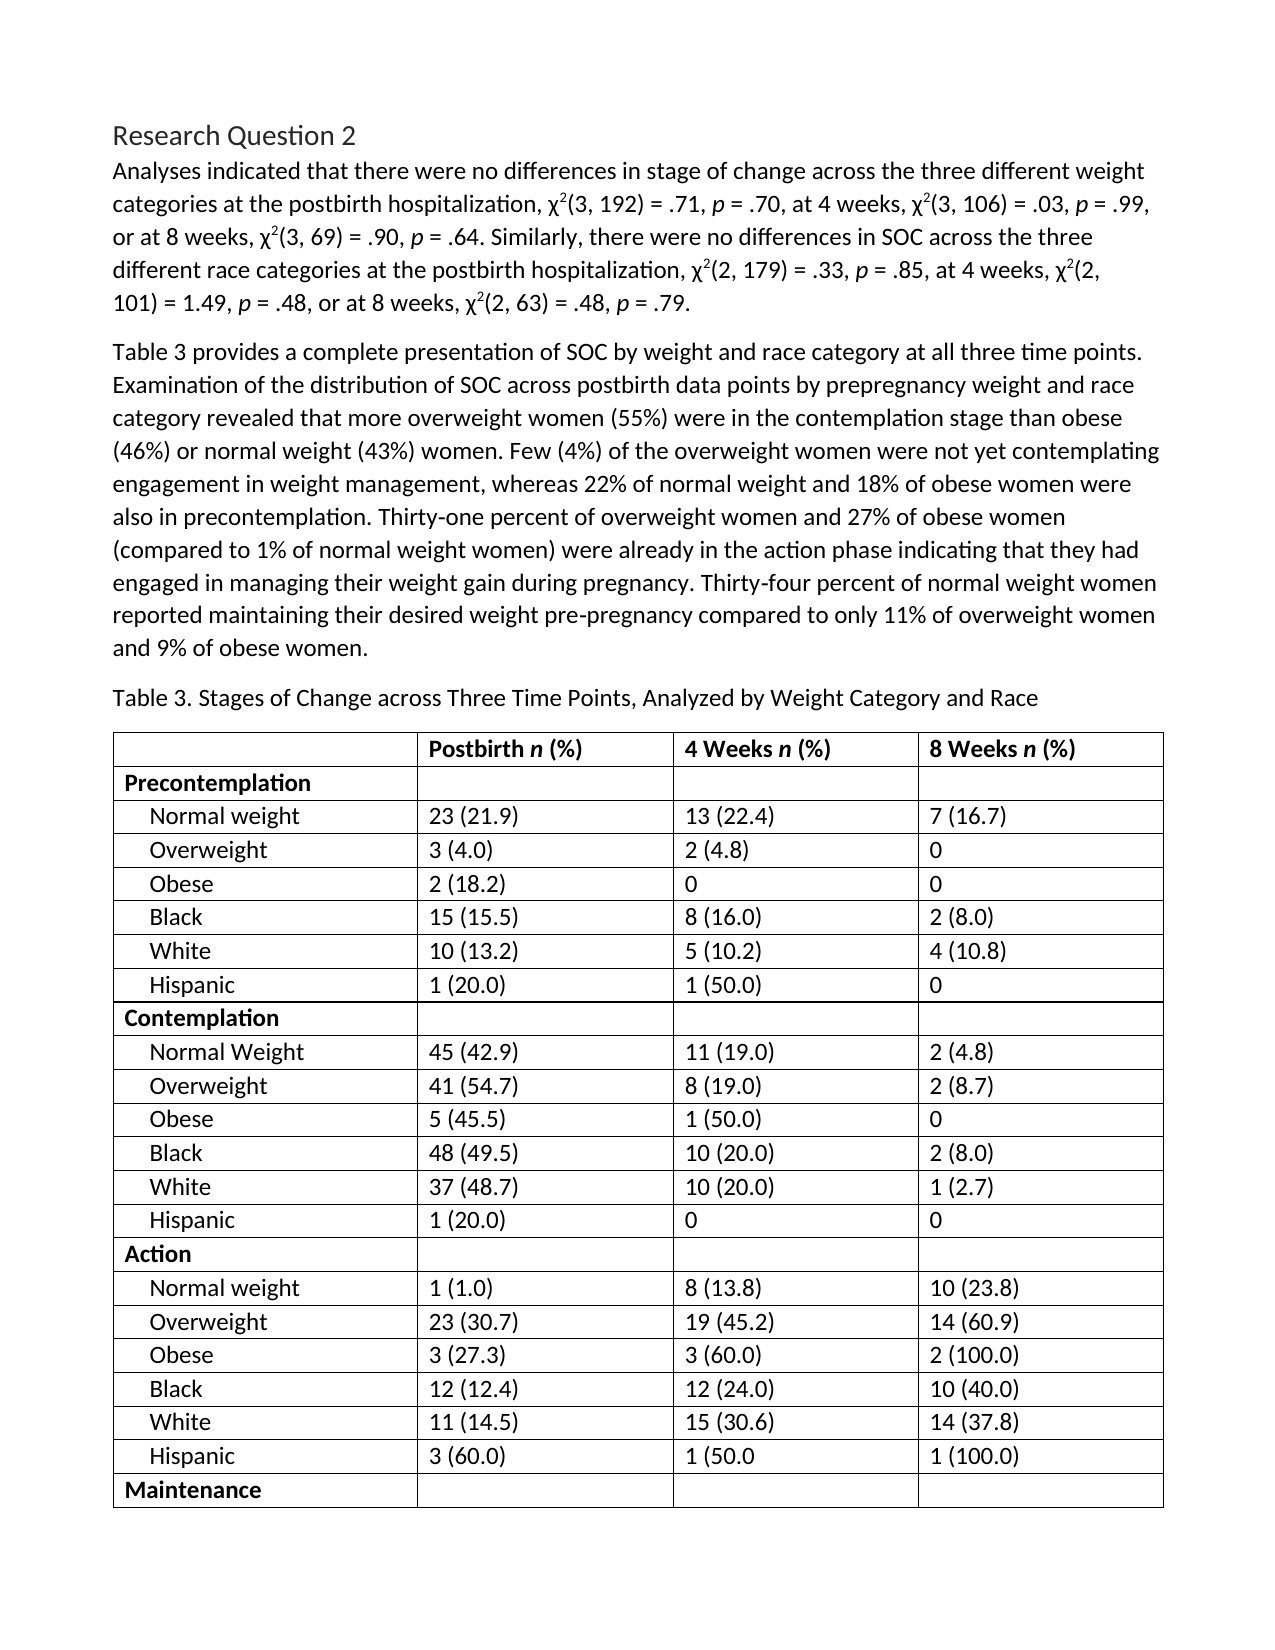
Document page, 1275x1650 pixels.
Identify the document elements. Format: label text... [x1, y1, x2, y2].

table_cell 0 [919, 834, 1163, 867]
table_cell Obese [114, 1104, 417, 1136]
table_header 8 Weeks n (%) [919, 733, 1163, 766]
table_cell White [114, 935, 417, 968]
table_cell [919, 767, 1163, 799]
table_cell 41 (54.7) [418, 1070, 673, 1102]
table_cell 1 (20.0) [418, 1205, 673, 1237]
table_cell 8 (13.8) [674, 1272, 918, 1304]
table_cell Normal weight [114, 1272, 417, 1304]
table_cell 3 (60.0) [674, 1339, 918, 1372]
table_cell Obese [114, 1339, 417, 1372]
table_cell Maintenance [114, 1474, 417, 1507]
table_cell [674, 1238, 918, 1271]
table_cell 10 (20.0) [674, 1137, 918, 1170]
table_cell 37 (48.7) [418, 1171, 673, 1203]
table_cell 3 (4.0) [418, 834, 673, 867]
text Table 3. Stages of Change across Three Time Points, Analyzed by Weight Category and Race [112, 682, 1162, 713]
table_cell 5 (45.5) [418, 1104, 673, 1136]
table_cell 12 (12.4) [418, 1373, 673, 1406]
table_cell [418, 1003, 673, 1035]
table_cell 0 [919, 1104, 1163, 1136]
table_cell 3 (27.3) [418, 1339, 673, 1372]
table_cell Overweight [114, 1070, 417, 1102]
table_cell Obese [114, 868, 417, 900]
table_cell 1 (50.0) [674, 969, 918, 1001]
table_cell Hispanic [114, 969, 417, 1001]
table_cell 19 (45.2) [674, 1306, 918, 1338]
table_cell [418, 1238, 673, 1271]
table_cell [919, 1474, 1163, 1507]
table_header [114, 733, 417, 766]
table_cell 1 (2.7) [919, 1171, 1163, 1203]
table_cell Precontemplation [114, 767, 417, 799]
table_cell 10 (23.8) [919, 1272, 1163, 1304]
table_cell 0 [919, 969, 1163, 1001]
table_cell [418, 1474, 673, 1507]
table_cell 0 [919, 1205, 1163, 1237]
table_cell 2 (18.2) [418, 868, 673, 900]
table_cell 0 [674, 868, 918, 900]
subtitle Research Question 2 [112, 117, 1162, 152]
table_cell 1 (100.0) [919, 1440, 1163, 1473]
table_cell 0 [674, 1205, 918, 1237]
table_cell Black [114, 901, 417, 934]
table_cell Contemplation [114, 1003, 417, 1035]
table_cell Overweight [114, 1306, 417, 1338]
table_cell 10 (20.0) [674, 1171, 918, 1203]
table_cell 48 (49.5) [418, 1137, 673, 1170]
table_cell 2 (8.0) [919, 901, 1163, 934]
table_cell 2 (100.0) [919, 1339, 1163, 1372]
table_cell 23 (21.9) [418, 801, 673, 833]
table_cell 15 (30.6) [674, 1407, 918, 1439]
table_cell 3 (60.0) [418, 1440, 673, 1473]
table_cell Black [114, 1373, 417, 1406]
table_cell 10 (40.0) [919, 1373, 1163, 1406]
table_cell 23 (30.7) [418, 1306, 673, 1338]
text Analyses indicated that there were no differences in stage of change across the three different weight categories at the postbirth hospitalization, χ2(3, 192) = .71, p = .70, at 4 weeks, χ2(3, 106) = .03, p = .99, or at 8 weeks, χ2(3, 69) = .90, p = .64. Similarly, there were no differences in SOC across the three different race categories at the postbirth hospitalization, χ2(2, 179) = .33, p = .85, at 4 weeks, χ2(2, 101) = 1.49, p = .48, or at 8 weeks, χ2(2, 63) = .48, p = .79. [112, 155, 1162, 317]
table_cell [418, 767, 673, 799]
table_cell 14 (37.8) [919, 1407, 1163, 1439]
table_cell 2 (8.0) [919, 1137, 1163, 1170]
table_cell [674, 1003, 918, 1035]
table_cell 15 (15.5) [418, 901, 673, 934]
table_cell 10 (13.2) [418, 935, 673, 968]
table_cell 8 (19.0) [674, 1070, 918, 1102]
table_cell 1 (50.0 [674, 1440, 918, 1473]
table_cell 11 (19.0) [674, 1036, 918, 1069]
table_cell Overweight [114, 834, 417, 867]
table_cell White [114, 1171, 417, 1203]
table_cell 2 (4.8) [919, 1036, 1163, 1069]
table_cell 4 (10.8) [919, 935, 1163, 968]
table_cell [919, 1238, 1163, 1271]
table_cell 12 (24.0) [674, 1373, 918, 1406]
table_cell 7 (16.7) [919, 801, 1163, 833]
table_cell Hispanic [114, 1205, 417, 1237]
table_cell [919, 1003, 1163, 1035]
table_cell Normal Weight [114, 1036, 417, 1069]
table_cell 8 (16.0) [674, 901, 918, 934]
table_cell 45 (42.9) [418, 1036, 673, 1069]
table_cell 14 (60.9) [919, 1306, 1163, 1338]
table_cell 2 (8.7) [919, 1070, 1163, 1102]
table_cell 2 (4.8) [674, 834, 918, 867]
table_cell 1 (20.0) [418, 969, 673, 1001]
table_cell 11 (14.5) [418, 1407, 673, 1439]
table_cell 13 (22.4) [674, 801, 918, 833]
table_cell Normal weight [114, 801, 417, 833]
table_cell White [114, 1407, 417, 1439]
table_cell 1 (1.0) [418, 1272, 673, 1304]
table_cell Black [114, 1137, 417, 1170]
table_cell [674, 767, 918, 799]
table_cell Hispanic [114, 1440, 417, 1473]
table_cell 1 (50.0) [674, 1104, 918, 1136]
text Table 3 provides a complete presentation of SOC by weight and race category at all three time points. Examination of the distribution of SOC across postbirth data points by prepregnancy weight and race category revealed that more overweight women (55%) were in the contemplation stage than obese (46%) or normal weight (43%) women. Few (4%) of the overweight women were not yet contemplating engagement in weight management, whereas 22% of normal weight and 18% of obese women were also in precontemplation. Thirty‐one percent of overweight women and 27% of obese women (compared to 1% of normal weight women) were already in the action phase indicating that they had engaged in managing their weight gain during pregnancy. Thirty‐four percent of normal weight women reported maintaining their desired weight pre‐pregnancy compared to only 11% of overweight women and 9% of obese women. [112, 336, 1162, 663]
table_cell Action [114, 1238, 417, 1271]
table_header 4 Weeks n (%) [674, 733, 918, 766]
table_cell 5 (10.2) [674, 935, 918, 968]
table_header Postbirth n (%) [418, 733, 673, 766]
table_cell 0 [919, 868, 1163, 900]
table_cell [674, 1474, 918, 1507]
